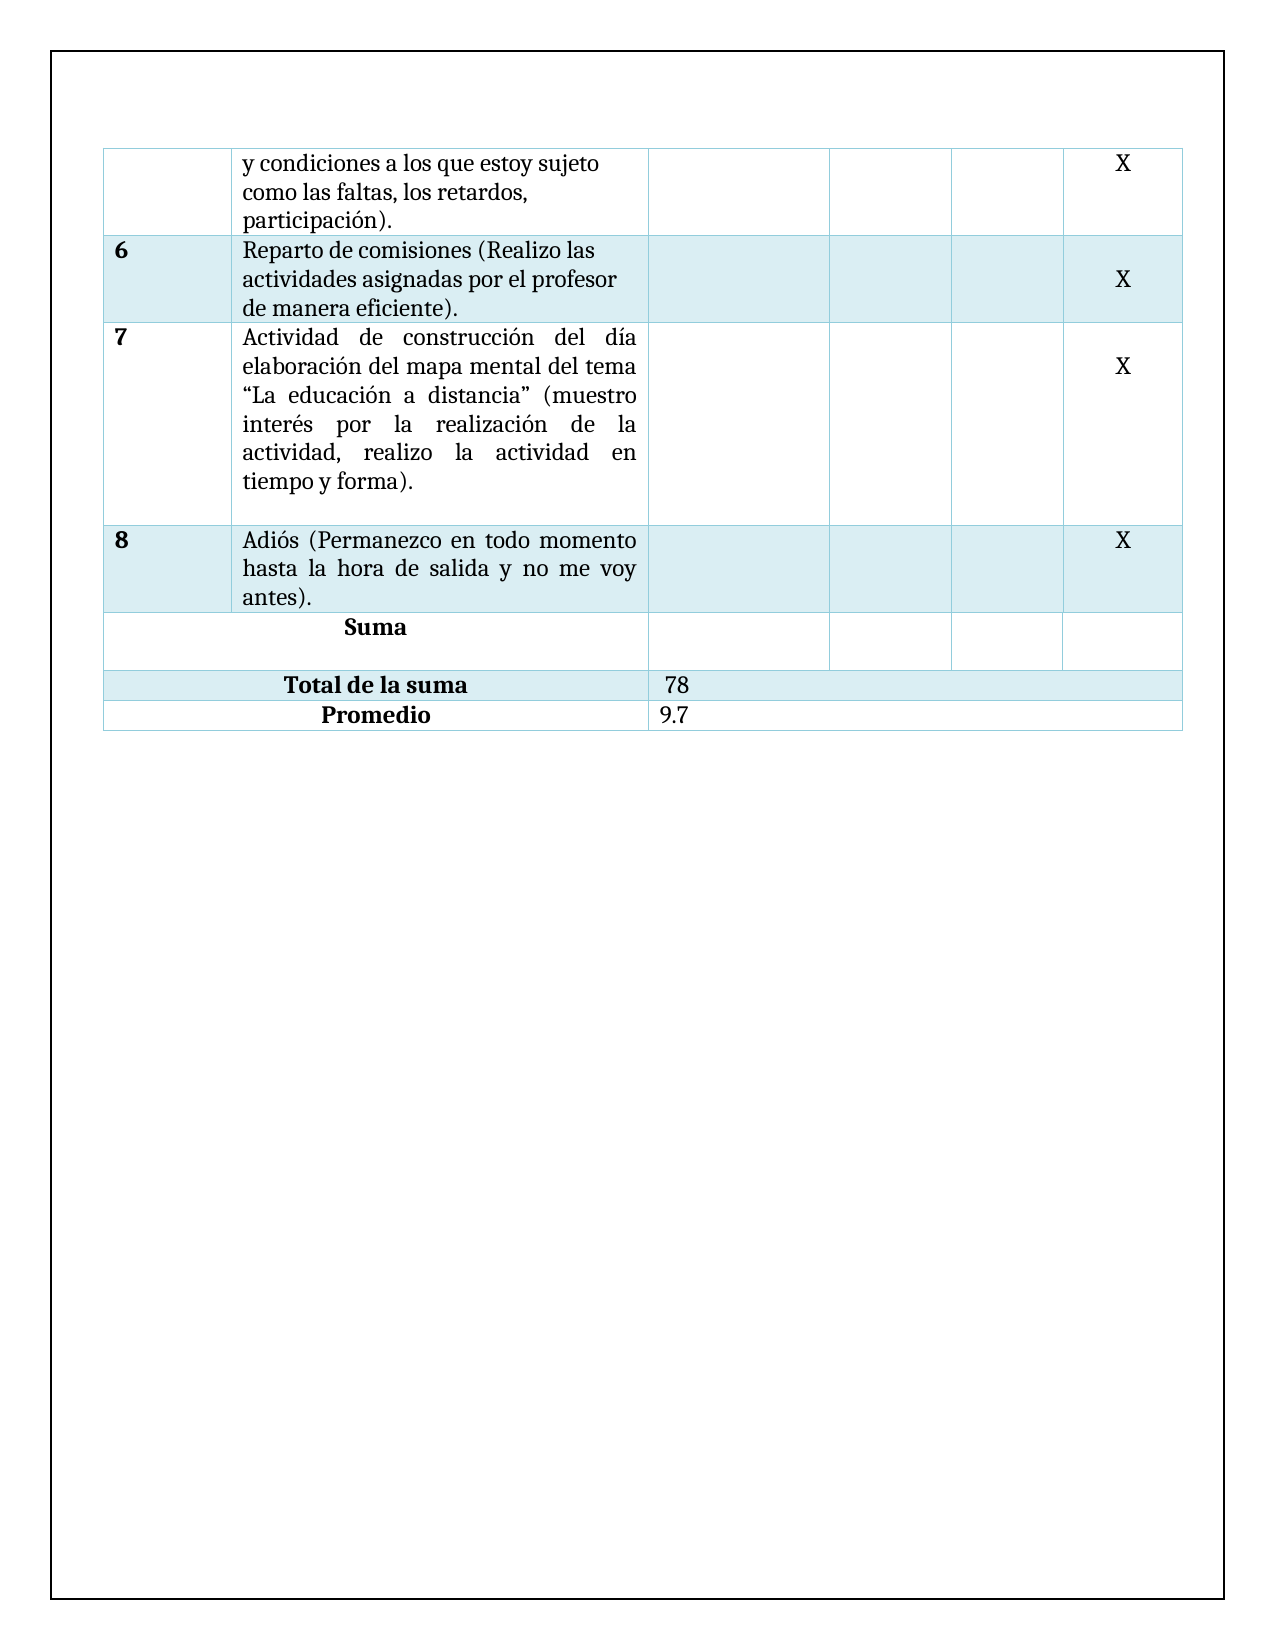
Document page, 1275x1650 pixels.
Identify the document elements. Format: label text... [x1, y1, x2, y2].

table_cell [830, 526, 951, 612]
table_cell [649, 613, 829, 670]
table_cell Reparto de comisiones (Realizo las actividades asignadas por el profesor de manera eficiente). [232, 236, 648, 322]
table_cell 9.7 [649, 701, 1182, 730]
table_cell [830, 613, 951, 670]
table_cell [649, 323, 829, 524]
table_cell X [1064, 236, 1182, 322]
table_cell [649, 236, 829, 322]
table_cell 6 [104, 236, 231, 322]
table_cell [1063, 613, 1182, 670]
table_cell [232, 149, 648, 235]
table_cell 78 [649, 671, 1182, 700]
table_cell X [1064, 149, 1182, 235]
table_cell 7 [104, 323, 231, 524]
table_cell [952, 149, 1063, 235]
table_cell X [1064, 323, 1182, 524]
table_cell Adiós (Permanezco en todo momento hasta la hora de salida y no me voy antes). [232, 526, 648, 612]
table_cell [649, 149, 829, 235]
table_cell [830, 236, 951, 322]
table_cell [830, 323, 951, 524]
table_cell X [1064, 526, 1182, 612]
table_cell [952, 613, 1062, 670]
table_cell Suma [104, 613, 648, 670]
table_cell 8 [104, 526, 231, 612]
table_cell [952, 323, 1063, 524]
table_cell 5 [104, 149, 231, 235]
table_cell [952, 526, 1063, 612]
table_cell [830, 149, 951, 235]
table_cell Total de la suma [104, 671, 648, 700]
table_cell [649, 526, 829, 612]
table_cell Actividad de construcción del día elaboración del mapa mental del tema “La educación a distancia” (muestro interés por la realización de la actividad, realizo la actividad en tiempo y forma). [232, 323, 648, 524]
table_cell [952, 236, 1063, 322]
table_cell Promedio [104, 701, 648, 730]
